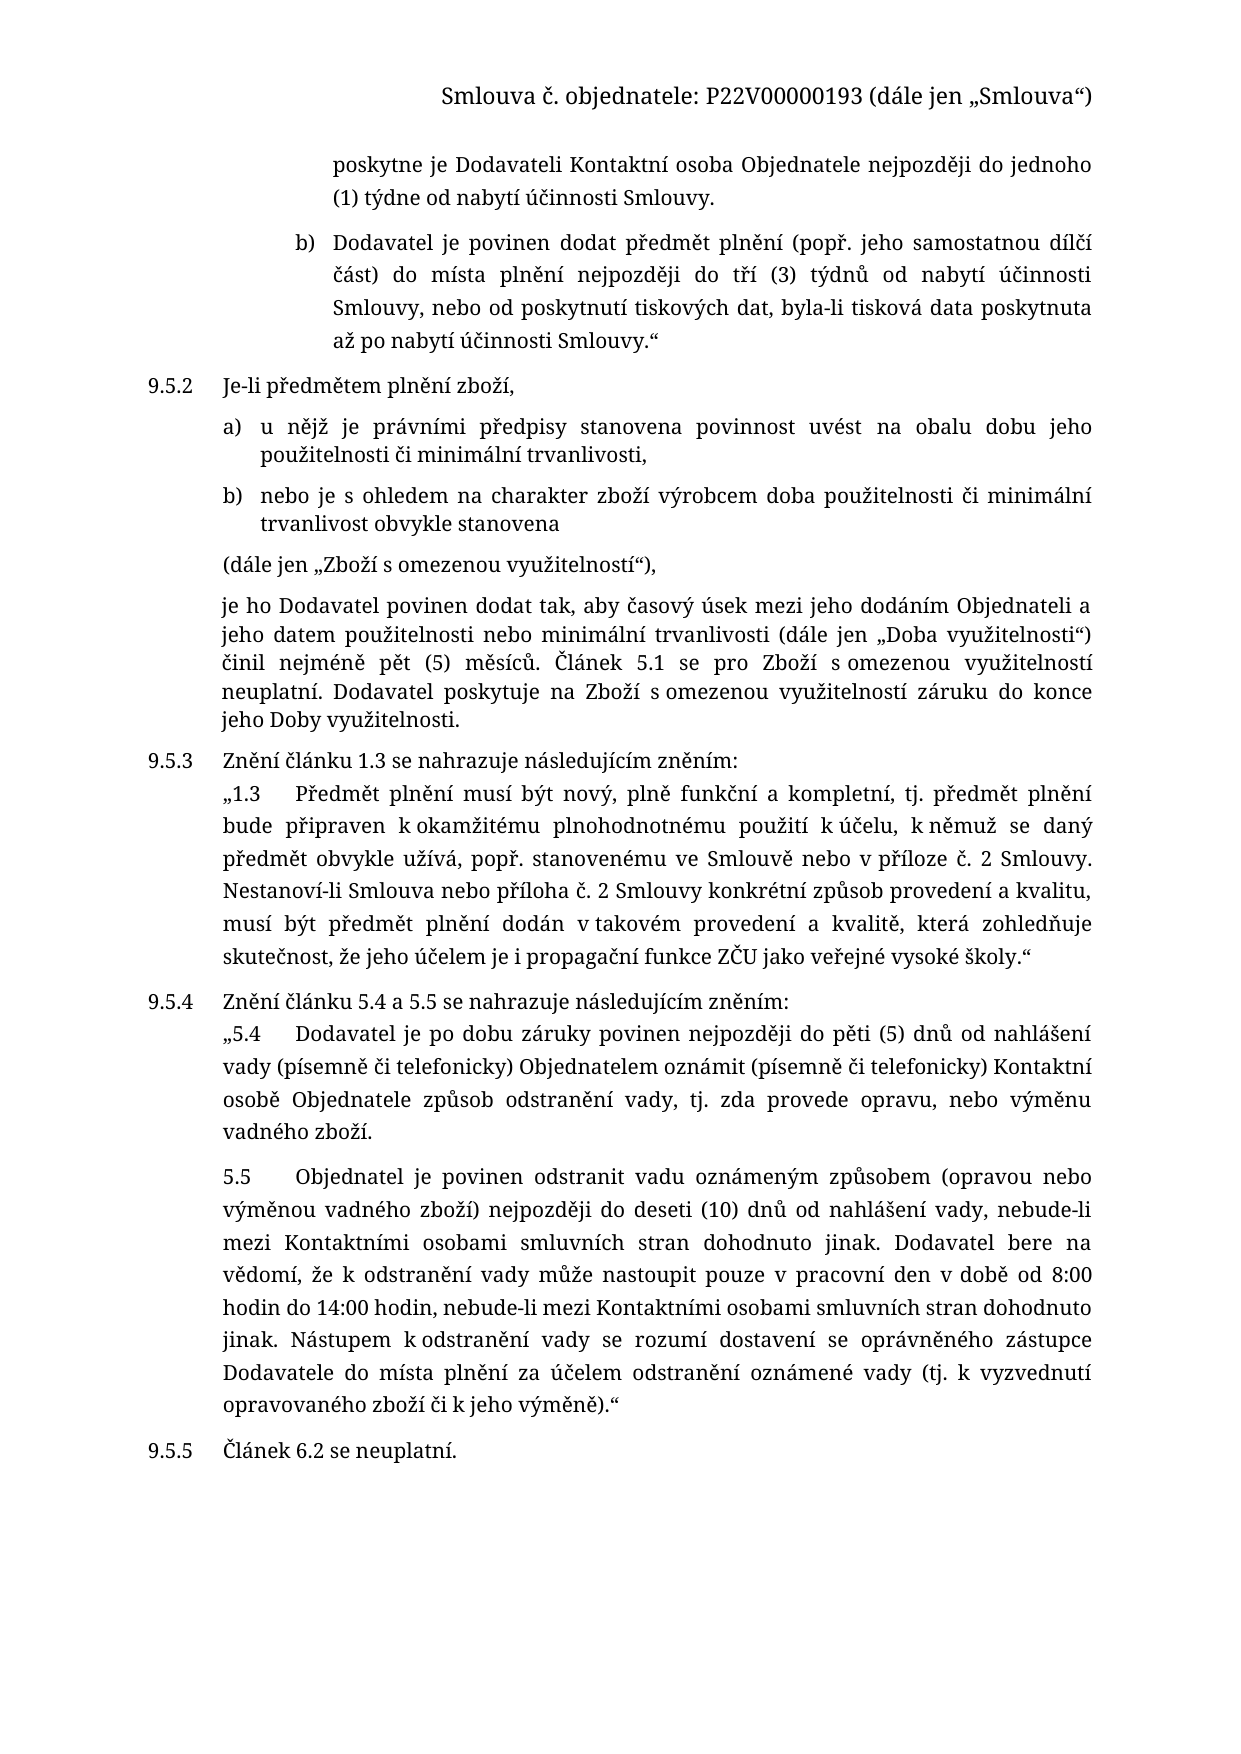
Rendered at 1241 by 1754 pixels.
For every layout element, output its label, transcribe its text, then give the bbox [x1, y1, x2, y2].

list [295, 150, 1093, 211]
list nebo je s ohledem na charakter zboží výrobcem doba použitelnosti či minimální trvanlivost obvykle stanovena [223, 481, 1093, 538]
text je ho Dodavatel povinen dodat tak, aby časový úsek mezi jeho dodáním Objednateli a jeho datem použitelnosti nebo minimální trvanlivosti (dále jen „Doba využitelnosti“) činil nejméně pět (5) měsíců. Článek 5.1 se pro Zboží s omezenou využitelností neuplatní. Dodavatel poskytuje na Zboží s omezenou využitelností záruku do konce jeho Doby využitelnosti. [221, 591, 1093, 734]
list u nějž je právními předpisy stanovena povinnost uvést na obalu dobu jeho použitelnosti či minimální trvanlivosti, [223, 412, 1093, 469]
list „1.3 Předmět plnění musí být nový, plně funkční a kompletní, tj. předmět plnění bude připraven k okamžitému plnohodnotnému použití k účelu, k němuž se daný předmět obvykle užívá, popř. stanovenému ve Smlouvě nebo v příloze č. 2 Smlouvy. Nestanoví-li Smlouva nebo příloha č. 2 Smlouvy konkrétní způsob provedení a kvalitu, musí být předmět plnění dodán v takovém provedení a kvalitě, která zohledňuje skutečnost, že jeho účelem je i propagační funkce ZČU jako veřejné vysoké školy.“ [223, 779, 1093, 970]
list Dodavatel je povinen dodat předmět plnění (popř. jeho samostatnou dílčí část) do místa plnění nejpozději do tří (3) týdnů od nabytí účinnosti Smlouvy, nebo od poskytnutí tiskových dat, byla-li tisková data poskytnuta až po nabytí účinnosti Smlouvy.“ [295, 228, 1093, 354]
list Znění článku 1.3 se nahrazuje následujícím zněním: [148, 746, 1093, 774]
text (dále jen „Zboží s omezenou využitelností“), [223, 551, 1093, 579]
list Je-li předmětem plnění zboží, [148, 371, 1093, 399]
list Článek 6.2 se neuplatní. [148, 1436, 1093, 1464]
list Znění článku 5.4 a 5.5 se nahrazuje následujícím zněním: [148, 987, 1093, 1015]
list 5.5 Objednatel je povinen odstranit vadu oznámeným způsobem (opravou nebo výměnou vadného zboží) nejpozději do deseti (10) dnů od nahlášení vady, nebude-li mezi Kontaktními osobami smluvních stran dohodnuto jinak. Dodavatel bere na vědomí, že k odstranění vady může nastoupit pouze v pracovní den v době od 8:00 hodin do 14:00 hodin, nebude-li mezi Kontaktními osobami smluvních stran dohodnuto jinak. Nástupem k odstranění vady se rozumí dostavení se oprávněného zástupce Dodavatele do místa plnění za účelem odstranění oznámené vady (tj. k vyzvednutí opravovaného zboží či k jeho výměně).“ [223, 1162, 1093, 1419]
list „5.4 Dodavatel je po dobu záruky povinen nejpozději do pěti (5) dnů od nahlášení vady (písemně či telefonicky) Objednatelem oznámit (písemně či telefonicky) Kontaktní osobě Objednatele způsob odstranění vady, tj. zda provede opravu, nebo výměnu vadného zboží. [223, 1019, 1093, 1146]
